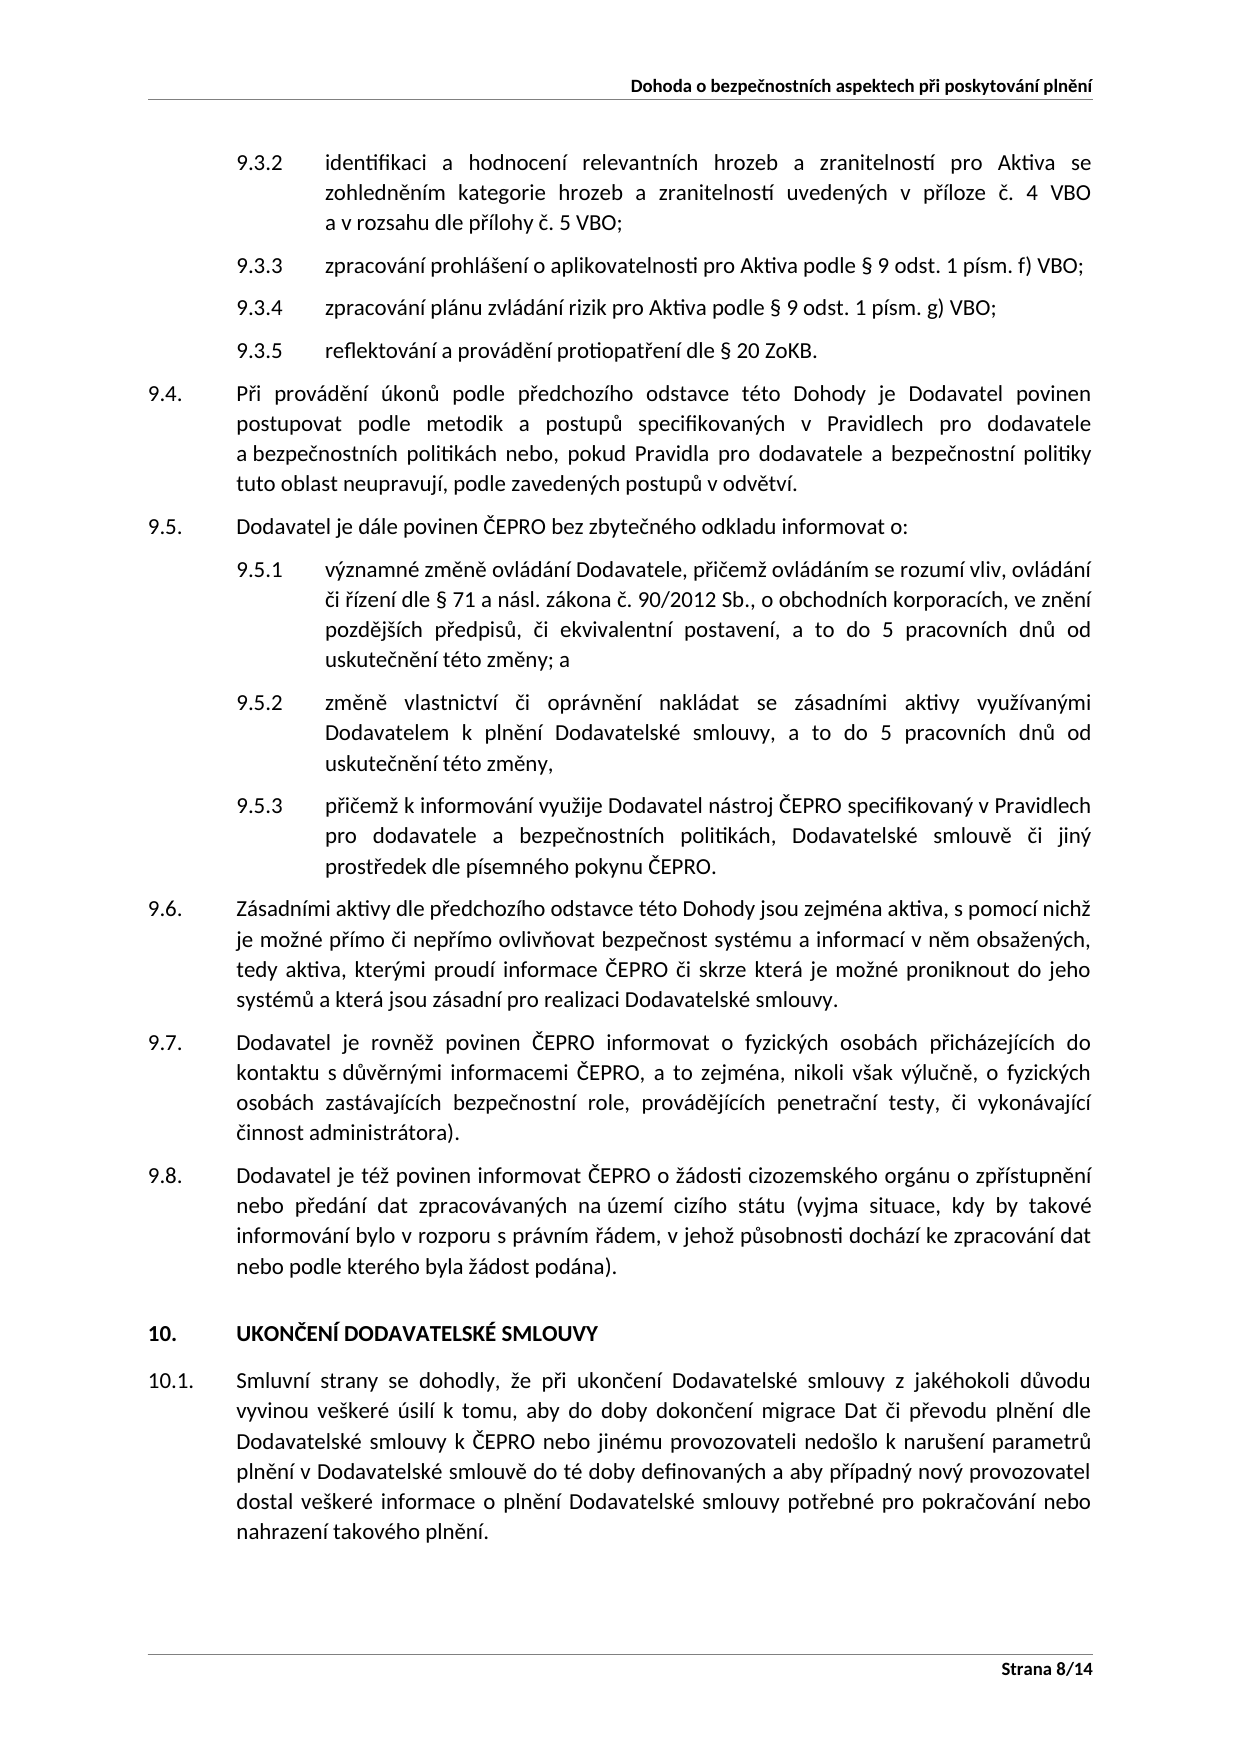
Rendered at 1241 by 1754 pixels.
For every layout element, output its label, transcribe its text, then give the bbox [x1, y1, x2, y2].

text Dodavatel je dále povinen ČEPRO bez zbytečného odkladu informovat o: [148, 512, 1093, 540]
text Smluvní strany se dohodly, že při ukončení Dodavatelské smlouvy z jakéhokoli důvodu vyvinou veškeré úsilí k tomu, aby do doby dokončení migrace Dat či převodu plnění dle Dodavatelské smlouvy k ČEPRO nebo jinému provozovateli nedošlo k narušení parametrů plnění v Dodavatelské smlouvě do té doby definovaných a aby případný nový provozovatel dostal veškeré informace o plnění Dodavatelské smlouvy potřebné pro pokračování nebo nahrazení takového plnění. [148, 1366, 1093, 1545]
list identifikaci a hodnocení relevantních hrozeb a zranitelností pro Aktiva se zohledněním kategorie hrozeb a zranitelností uvedených v příloze č. 4 VBO a v rozsahu dle přílohy č. 5 VBO; [236, 148, 1093, 236]
list zpracování plánu zvládání rizik pro Aktiva podle § 9 odst. 1 písm. g) VBO; [236, 293, 1093, 321]
list zpracování prohlášení o aplikovatelnosti pro Aktiva podle § 9 odst. 1 písm. f) VBO; [236, 251, 1093, 279]
list reflektování a provádění protiopatření dle § 20 ZoKB. [236, 336, 1093, 364]
text Dodavatel je též povinen informovat ČEPRO o žádosti cizozemského orgánu o zpřístupnění nebo předání dat zpracovávaných na území cizího státu (vyjma situace, kdy by takové informování bylo v rozporu s právním řádem, v jehož působnosti dochází ke zpracování dat nebo podle kterého byla žádost podána). [148, 1161, 1093, 1280]
text Zásadními aktivy dle předchozího odstavce této Dohody jsou zejména aktiva, s pomocí nichž je možné přímo či nepřímo ovlivňovat bezpečnost systému a informací v něm obsažených, tedy aktiva, kterými proudí informace ČEPRO či skrze která je možné proniknout do jeho systémů a která jsou zásadní pro realizaci Dodavatelské smlouvy. [148, 894, 1093, 1013]
text Dodavatel je rovněž povinen ČEPRO informovat o fyzických osobách přicházejících do kontaktu s důvěrnými informacemi ČEPRO, a to zejména, nikoli však výlučně, o fyzických osobách zastávajících bezpečnostní role, provádějících penetrační testy, či vykonávající činnost administrátora). [148, 1028, 1093, 1146]
text Při provádění úkonů podle předchozího odstavce této Dohody je Dodavatel povinen postupovat podle metodik a postupů specifikovaných v Pravidlech pro dodavatele a bezpečnostních politikách nebo, pokud Pravidla pro dodavatele a bezpečnostní politiky tuto oblast neupravují, podle zavedených postupů v odvětví. [148, 379, 1093, 497]
list změně vlastnictví či oprávnění nakládat se zásadními aktivy využívanými Dodavatelem k plnění Dodavatelské smlouvy, a to do 5 pracovních dnů od uskutečnění této změny, [236, 688, 1093, 777]
list přičemž k informování využije Dodavatel nástroj ČEPRO specifikovaný v Pravidlech pro dodavatele a bezpečnostních politikách, Dodavatelské smlouvě či jiný prostředek dle písemného pokynu ČEPRO. [236, 791, 1093, 880]
text Ukončení Dodavatelské smlouvy [148, 1319, 1093, 1347]
list významné změně ovládání Dodavatele, přičemž ovládáním se rozumí vliv, ovládání či řízení dle § 71 a násl. zákona č. 90/2012 Sb., o obchodních korporacích, ve znění pozdějších předpisů, či ekvivalentní postavení, a to do 5 pracovních dnů od uskutečnění této změny; a [236, 555, 1093, 673]
